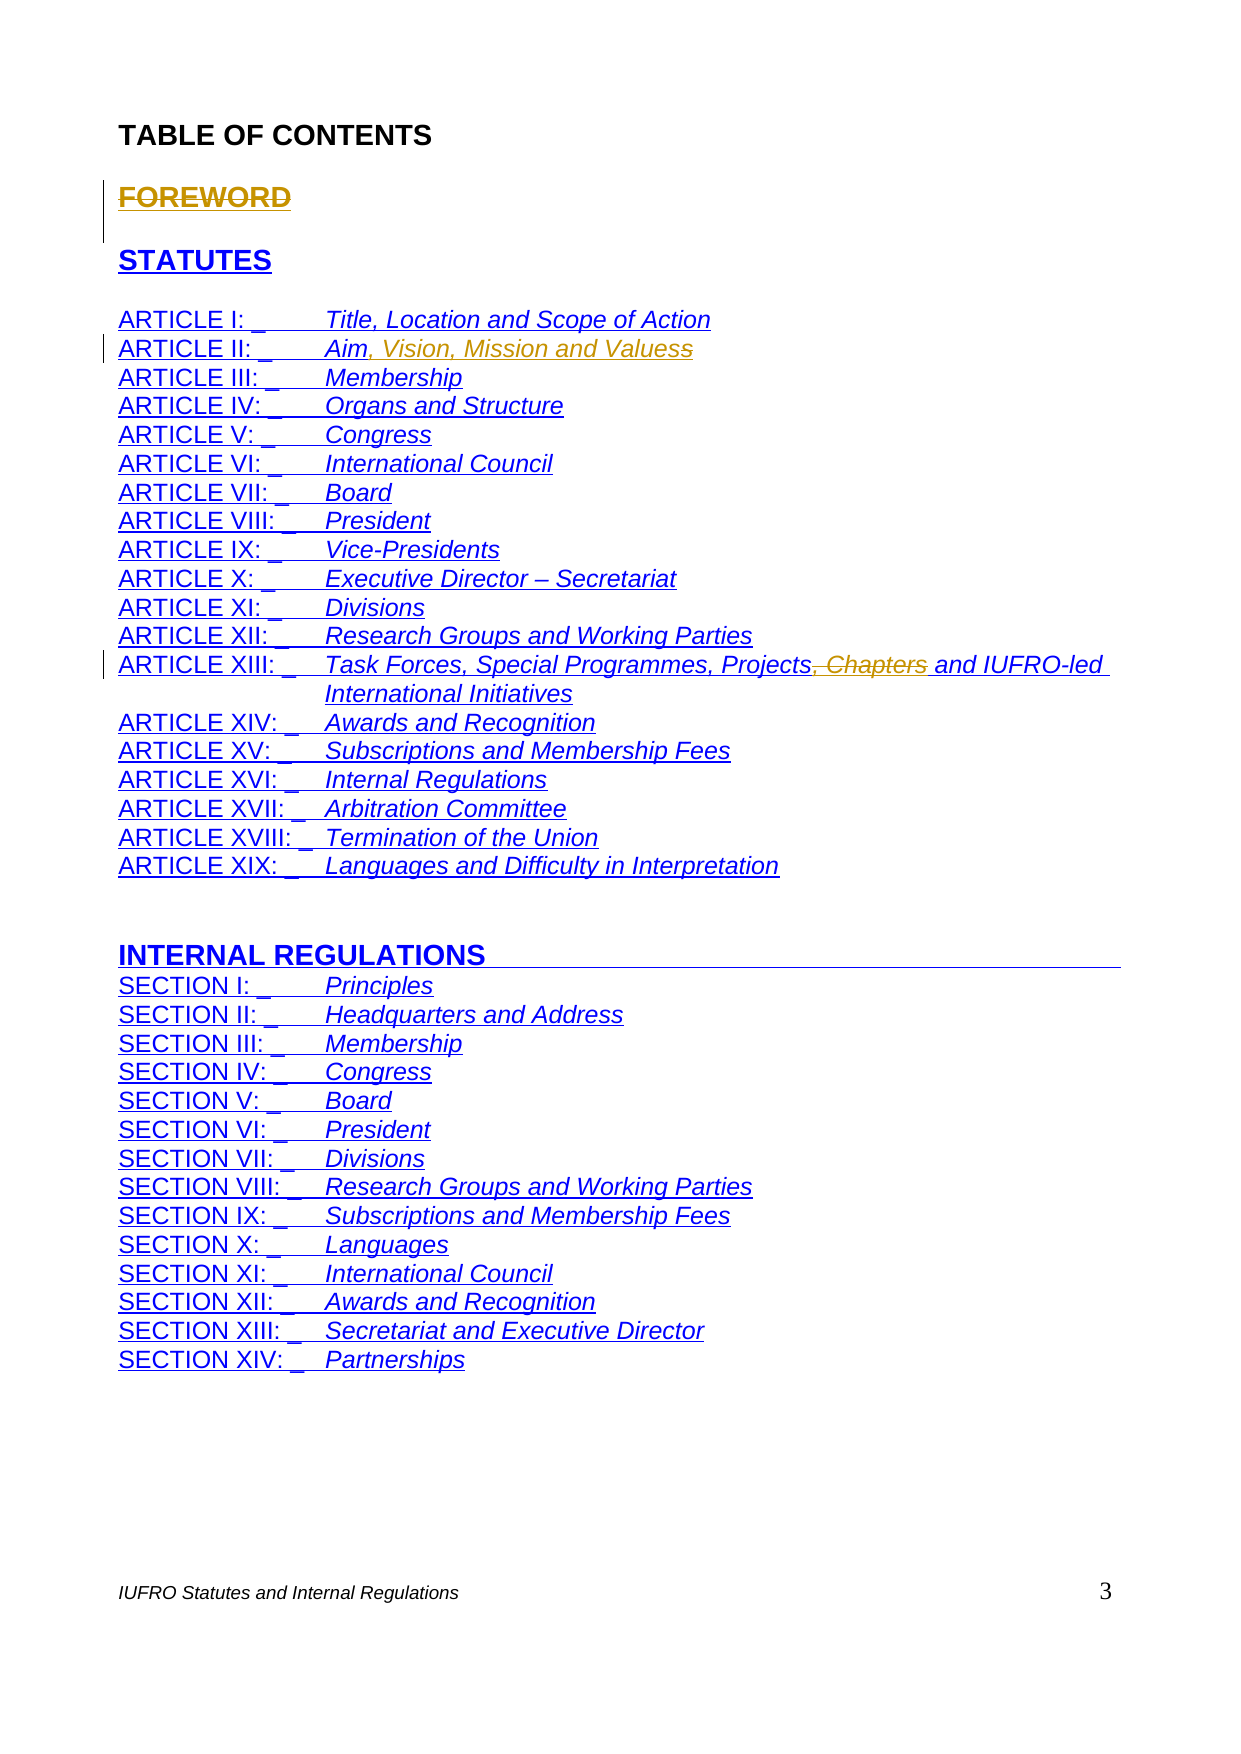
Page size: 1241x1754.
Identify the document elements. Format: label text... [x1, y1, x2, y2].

text ARTICLE XVI: _ Internal Regulations [118, 765, 1122, 794]
text ARTICLE III: _ Membership [118, 362, 1122, 391]
text SECTION XIII: _ Secretariat and Executive Director [118, 1316, 1122, 1345]
text STATUTES [118, 243, 1122, 276]
text ARTICLE XII: _ Research Groups and Working Parties [118, 621, 1122, 650]
text ARTICLE VI: _ International Council [118, 449, 1122, 477]
text SECTION VIII: _ Research Groups and Working Parties [118, 1172, 1122, 1201]
text SECTION V: _ Board [118, 1086, 1122, 1115]
text ARTICLE X: _ Executive Director – Secretariat [118, 564, 1122, 592]
text SECTION VII: _ Divisions [118, 1143, 1122, 1172]
text SECTION XI: _ International Council [118, 1258, 1122, 1287]
text ARTICLE XV: _ Subscriptions and Membership Fees [118, 736, 1122, 765]
text SECTION IX: _ Subscriptions and Membership Fees [118, 1201, 1122, 1230]
text ARTICLE XIV: _ Awards and Recognition [118, 707, 1122, 736]
text SECTION II: _ Headquarters and Address [118, 1000, 1122, 1028]
text SECTION III: _ Membership [118, 1028, 1122, 1057]
text SECTION XII: _ Awards and Recognition [118, 1287, 1122, 1316]
text ARTICLE XVIII: _ Termination of the Union [118, 822, 1122, 851]
text INTERNAL REGULATIONS [118, 937, 1122, 971]
text TABLE OF CONTENTS [118, 118, 1122, 152]
text ARTICLE XIII: _ Task Forces, Special Programmes, Projects and IUFRO-led International Initiatives [118, 650, 1122, 707]
text ARTICLE XI: _ Divisions [118, 592, 1122, 621]
text SECTION IV: _ Congress [118, 1057, 1122, 1086]
text SECTION XIV: _ Partnerships [118, 1345, 1122, 1373]
text ARTICLE VII: _ Board [118, 477, 1122, 506]
text ARTICLE VIII: _ President [118, 506, 1122, 535]
text ARTICLE IX: _ Vice-Presidents [118, 535, 1122, 564]
text SECTION VI: _ President [118, 1115, 1122, 1143]
text ARTICLE II: _ Aim [118, 334, 1122, 362]
text ARTICLE I: _ Title, Location and Scope of Action [118, 305, 1122, 334]
text SECTION X: _ Languages [118, 1230, 1122, 1258]
text ARTICLE V: _ Congress [118, 420, 1122, 449]
text ARTICLE IV: _ Organs and Structure [118, 391, 1122, 420]
text ARTICLE XVII: _ Arbitration Committee [118, 794, 1122, 822]
text ARTICLE XIX: _ Languages and Difficulty in Interpretation [118, 851, 1122, 880]
text SECTION I: _ Principles [118, 971, 1122, 1000]
